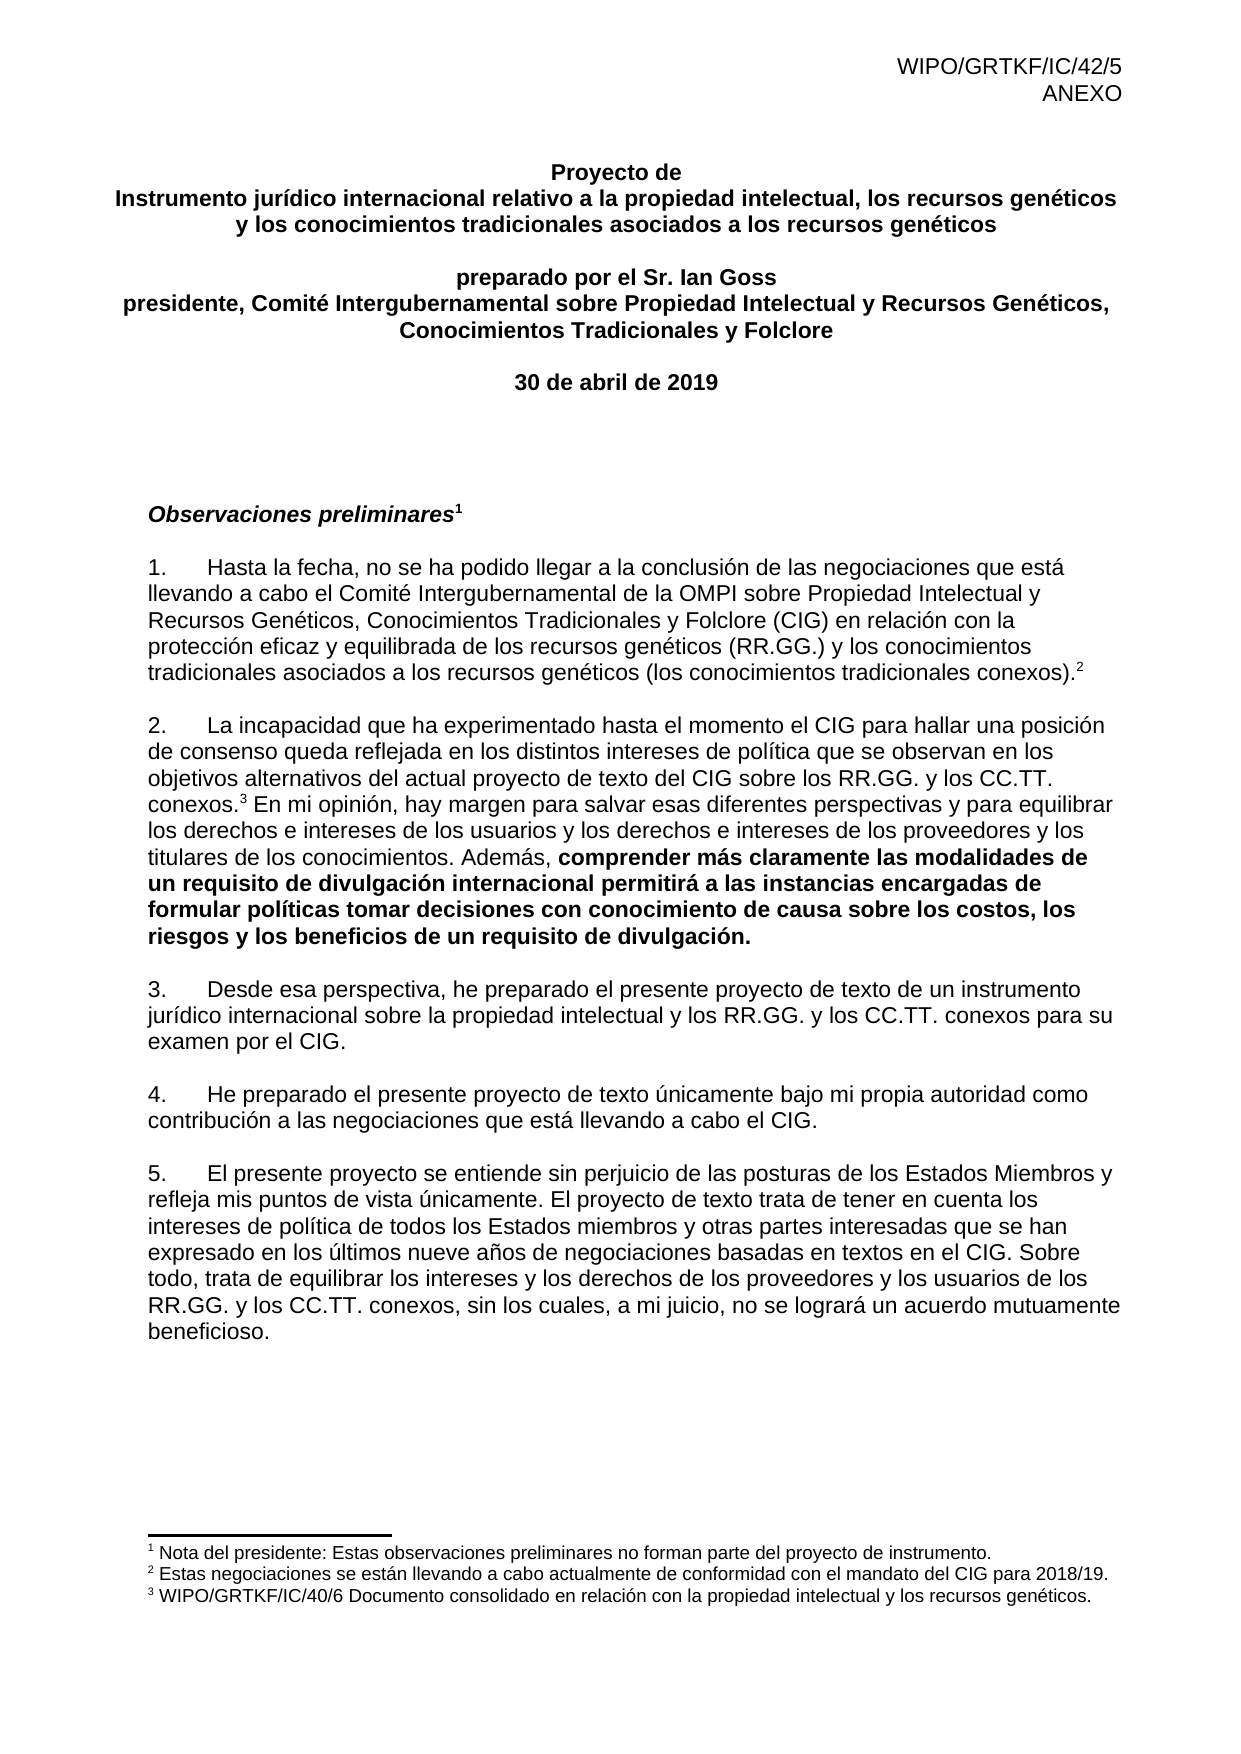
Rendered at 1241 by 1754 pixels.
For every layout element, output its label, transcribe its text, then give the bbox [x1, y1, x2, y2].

text preparado por el Sr. Ian Goss [110, 264, 1122, 290]
text 5. El presente proyecto se entiende sin perjuicio de las posturas de los Estados Miembros y refleja mis puntos de vista únicamente. El proyecto de texto trata de tener en cuenta los intereses de política de todos los Estados miembros y otras partes interesadas que se han expresado en los últimos nueve años de negociaciones basadas en textos en el CIG. Sobre todo, trata de equilibrar los intereses y los derechos de los proveedores y los usuarios de los RR.GG. y los CC.TT. conexos, sin los cuales, a mi juicio, no se logrará un acuerdo mutuamente beneficioso. [148, 1160, 1122, 1344]
text 1. Hasta la fecha, no se ha podido llegar a la conclusión de las negociaciones que está llevando a cabo el Comité Intergubernamental de la OMPI sobre Propiedad Intelectual y Recursos Genéticos, Conocimientos Tradicionales y Folclore (CIG) en relación con la protección eficaz y equilibrada de los recursos genéticos (RR.GG.) y los conocimientos tradicionales asociados a los recursos genéticos (los conocimientos tradicionales conexos). [148, 554, 1122, 686]
text 2. La incapacidad que ha experimentado hasta el momento el CIG para hallar una posición de consenso queda reflejada en los distintos intereses de política que se observan en los objetivos alternativos del actual proyecto de texto del CIG sobre los RR.GG. y los CC.TT. conexos. En mi opinión, hay margen para salvar esas diferentes perspectivas y para equilibrar los derechos e intereses de los usuarios y los derechos e intereses de los proveedores y los titulares de los conocimientos. Además, comprender más claramente las modalidades de un requisito de divulgación internacional permitirá a las instancias encargadas de formular políticas tomar decisiones con conocimiento de causa sobre los costos, los riesgos y los beneficios de un requisito de divulgación. [148, 712, 1122, 949]
text 3. Desde esa perspectiva, he preparado el presente proyecto de texto de un instrumento jurídico internacional sobre la propiedad intelectual y los RR.GG. y los CC.TT. conexos para su examen por el CIG. [148, 976, 1122, 1054]
text Proyecto de [110, 158, 1122, 185]
text Instrumento jurídico internacional relativo a la propiedad intelectual, los recursos genéticos y los conocimientos tradicionales asociados a los recursos genéticos [110, 185, 1122, 238]
text presidente, Comité Intergubernamental sobre Propiedad Intelectual y Recursos Genéticos, Conocimientos Tradicionales y Folclore [110, 290, 1122, 343]
text 4. He preparado el presente proyecto de texto únicamente bajo mi propia autoridad como contribución a las negociaciones que está llevando a cabo el CIG. [148, 1081, 1122, 1134]
text Observaciones preliminares [148, 501, 1122, 527]
text 30 de abril de 2019 [110, 369, 1122, 396]
